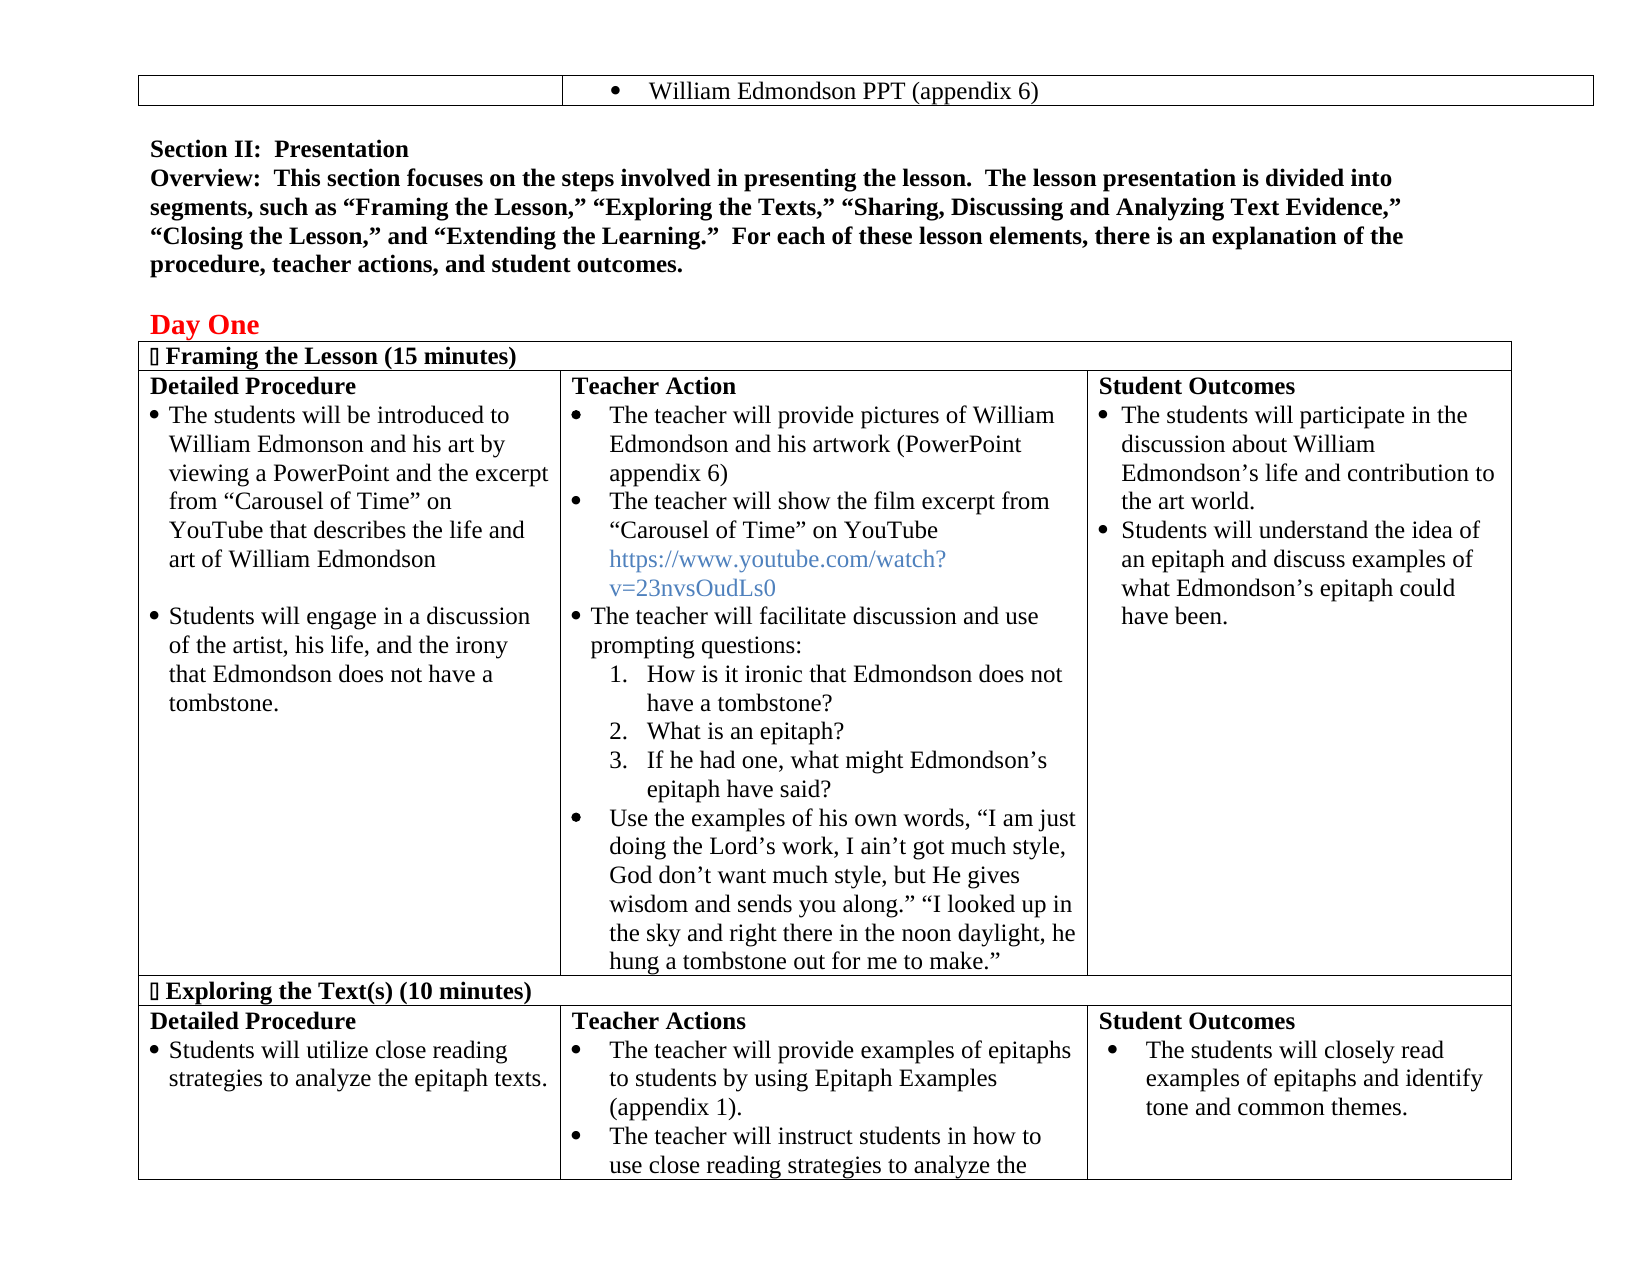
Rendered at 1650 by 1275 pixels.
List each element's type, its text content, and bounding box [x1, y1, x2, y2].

table_cell Detailed Procedure The students will be introduced to William Edmonson and his art by viewing a PowerPoint and the excerpt from “Carousel of Time” on YouTube that describes the life and art of William Edmondson Students will engage in a discussion of the artist, his life, and the irony that Edmondson does not have a tombstone. [139, 371, 560, 975]
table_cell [1088, 1006, 1511, 1178]
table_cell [139, 76, 562, 105]
text Day One [150, 307, 1500, 341]
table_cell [139, 1006, 560, 1178]
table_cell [561, 1006, 1087, 1178]
table_cell Exploring the Text(s) (10 minutes) [139, 976, 1511, 1005]
text Section II: Presentation [150, 134, 1500, 163]
table_header Framing the Lesson (15 minutes) [139, 342, 1511, 370]
table_cell Teacher Action The teacher will provide pictures of William Edmondson and his artwork (PowerPoint appendix 6) The teacher will show the film excerpt from “Carousel of Time” on YouTube https://www.youtube.com/watch?v=23nvsOudLs0 The teacher will facilitate discussion and use prompting questions: How is it ironic that Edmondson does not have a tombstone? What is an epitaph? If he had one, what might Edmondson’s epitaph have said? Use the examples of his own words, “I am just doing the Lord’s work, I ain’t got much style, God don’t want much style, but He gives wisdom and sends you along.” “I looked up in the sky and right there in the noon daylight, he hung a tombstone out for me to make.” [561, 371, 1087, 975]
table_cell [563, 76, 1593, 105]
text Overview: This section focuses on the steps involved in presenting the lesson. The lesson presentation is divided into segments, such as “Framing the Lesson,” “Exploring the Texts,” “Sharing, Discussing and Analyzing Text Evidence,” “Closing the Lesson,” and “Extending the Learning.” For each of these lesson elements, there is an explanation of the procedure, teacher actions, and student outcomes. [150, 163, 1500, 278]
table_cell Student Outcomes The students will participate in the discussion about William Edmondson’s life and contribution to the art world. Students will understand the idea of an epitaph and discuss examples of what Edmondson’s epitaph could have been. [1088, 371, 1511, 975]
